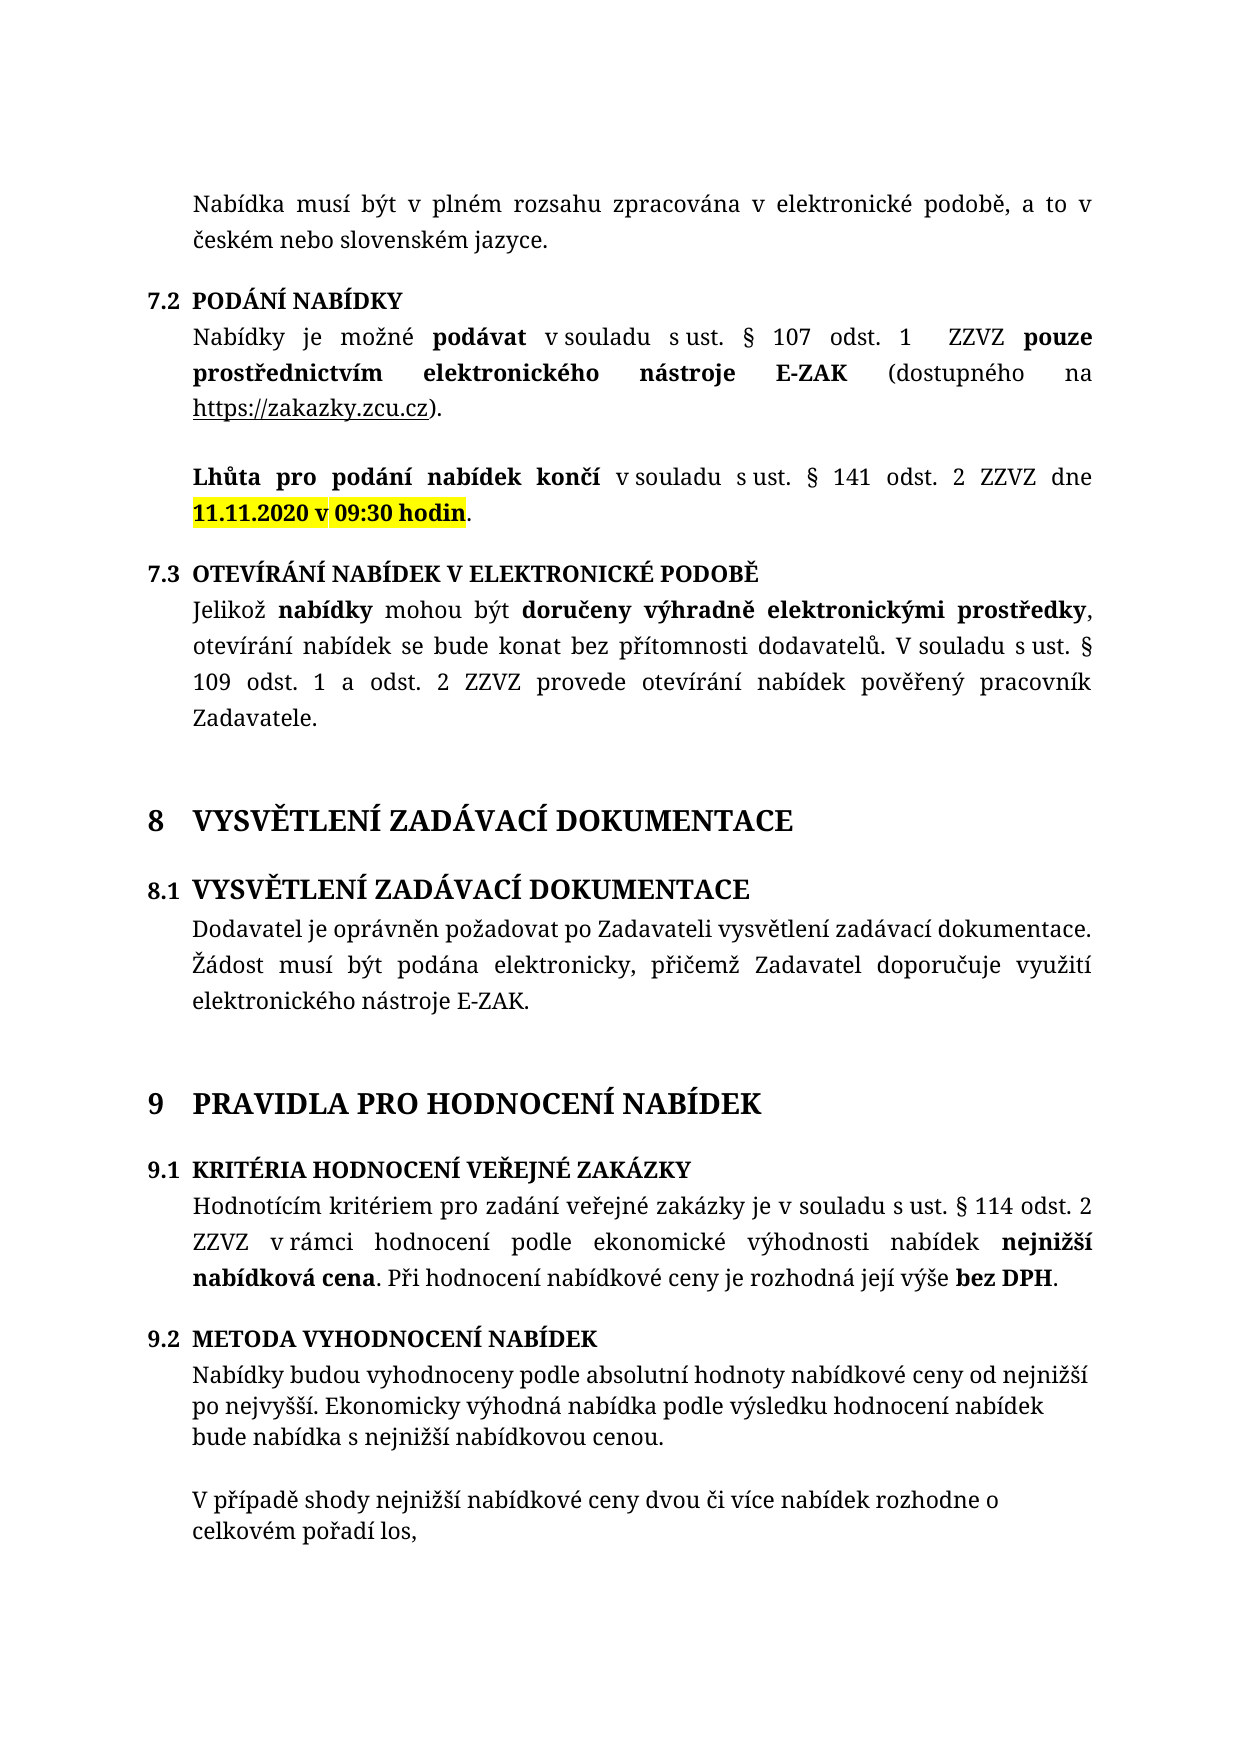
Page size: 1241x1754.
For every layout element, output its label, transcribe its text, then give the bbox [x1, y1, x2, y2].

subtitle OTEVÍRÁNÍ NABÍDEK V ELEKTRONICKÉ PODOBĚ [148, 558, 1093, 589]
text Lhůta pro podání nabídek končí v souladu s ust. § 141 odst. 2 ZZVZ dne 11.11.2020 v 09:30 hodin. [193, 461, 1093, 528]
subtitle VYSVĚTLENÍ ZADÁVACÍ DOKUMENTACE [148, 800, 1093, 840]
text Dodavatel je oprávněn požadovat po Zadavateli vysvětlení zadávací dokumentace. Žádost musí být podána elektronicky, přičemž Zadavatel doporučuje využití elektronického nástroje E-ZAK. [192, 913, 1093, 1016]
text Nabídka musí být v plném rozsahu zpracována v elektronické podobě, a to v českém nebo slovenském jazyce. [193, 188, 1093, 255]
text Nabídky budou vyhodnoceny podle absolutní hodnoty nabídkové ceny od nejnižší po nejvyšší. Ekonomicky výhodná nabídka podle výsledku hodnocení nabídek bude nabídka s nejnižší nabídkovou cenou. [192, 1359, 1093, 1452]
subtitle KRITÉRIA HODNOCENÍ VEŘEJNÉ ZAKÁZKY [147, 1154, 1093, 1185]
subtitle PODÁNÍ NABÍDKY [147, 284, 1093, 316]
subtitle METODA VYHODNOCENÍ NABÍDEK [147, 1323, 1093, 1354]
text Jelikož nabídky mohou být doručeny výhradně elektronickými prostředky, otevírání nabídek se bude konat bez přítomnosti dodavatelů. V souladu s ust. § 109 odst. 1 a odst. 2 ZZVZ provede otevírání nabídek pověřený pracovník Zadavatele. [193, 594, 1093, 733]
subtitle VYSVĚTLENÍ ZADÁVACÍ DOKUMENTACE [147, 871, 1093, 908]
subtitle PRAVIDLA PRO HODNOCENÍ NABÍDEK [148, 1083, 1093, 1123]
text Hodnotícím kritériem pro zadání veřejné zakázky je v souladu s ust. § 114 odst. 2 ZZVZ v rámci hodnocení podle ekonomické výhodnosti nabídek nejnižší nabídková cena. Při hodnocení nabídkové ceny je rozhodná její výše bez DPH. [193, 1190, 1093, 1293]
text V případě shody nejnižší nabídkové ceny dvou či více nabídek rozhodne o celkovém pořadí los, [192, 1484, 1093, 1546]
text Nabídky je možné podávat v souladu s ust. § 107 odst. 1 ZZVZ pouze prostřednictvím elektronického nástroje E-ZAK (dostupného na https://zakazky.zcu.cz). [193, 321, 1093, 424]
